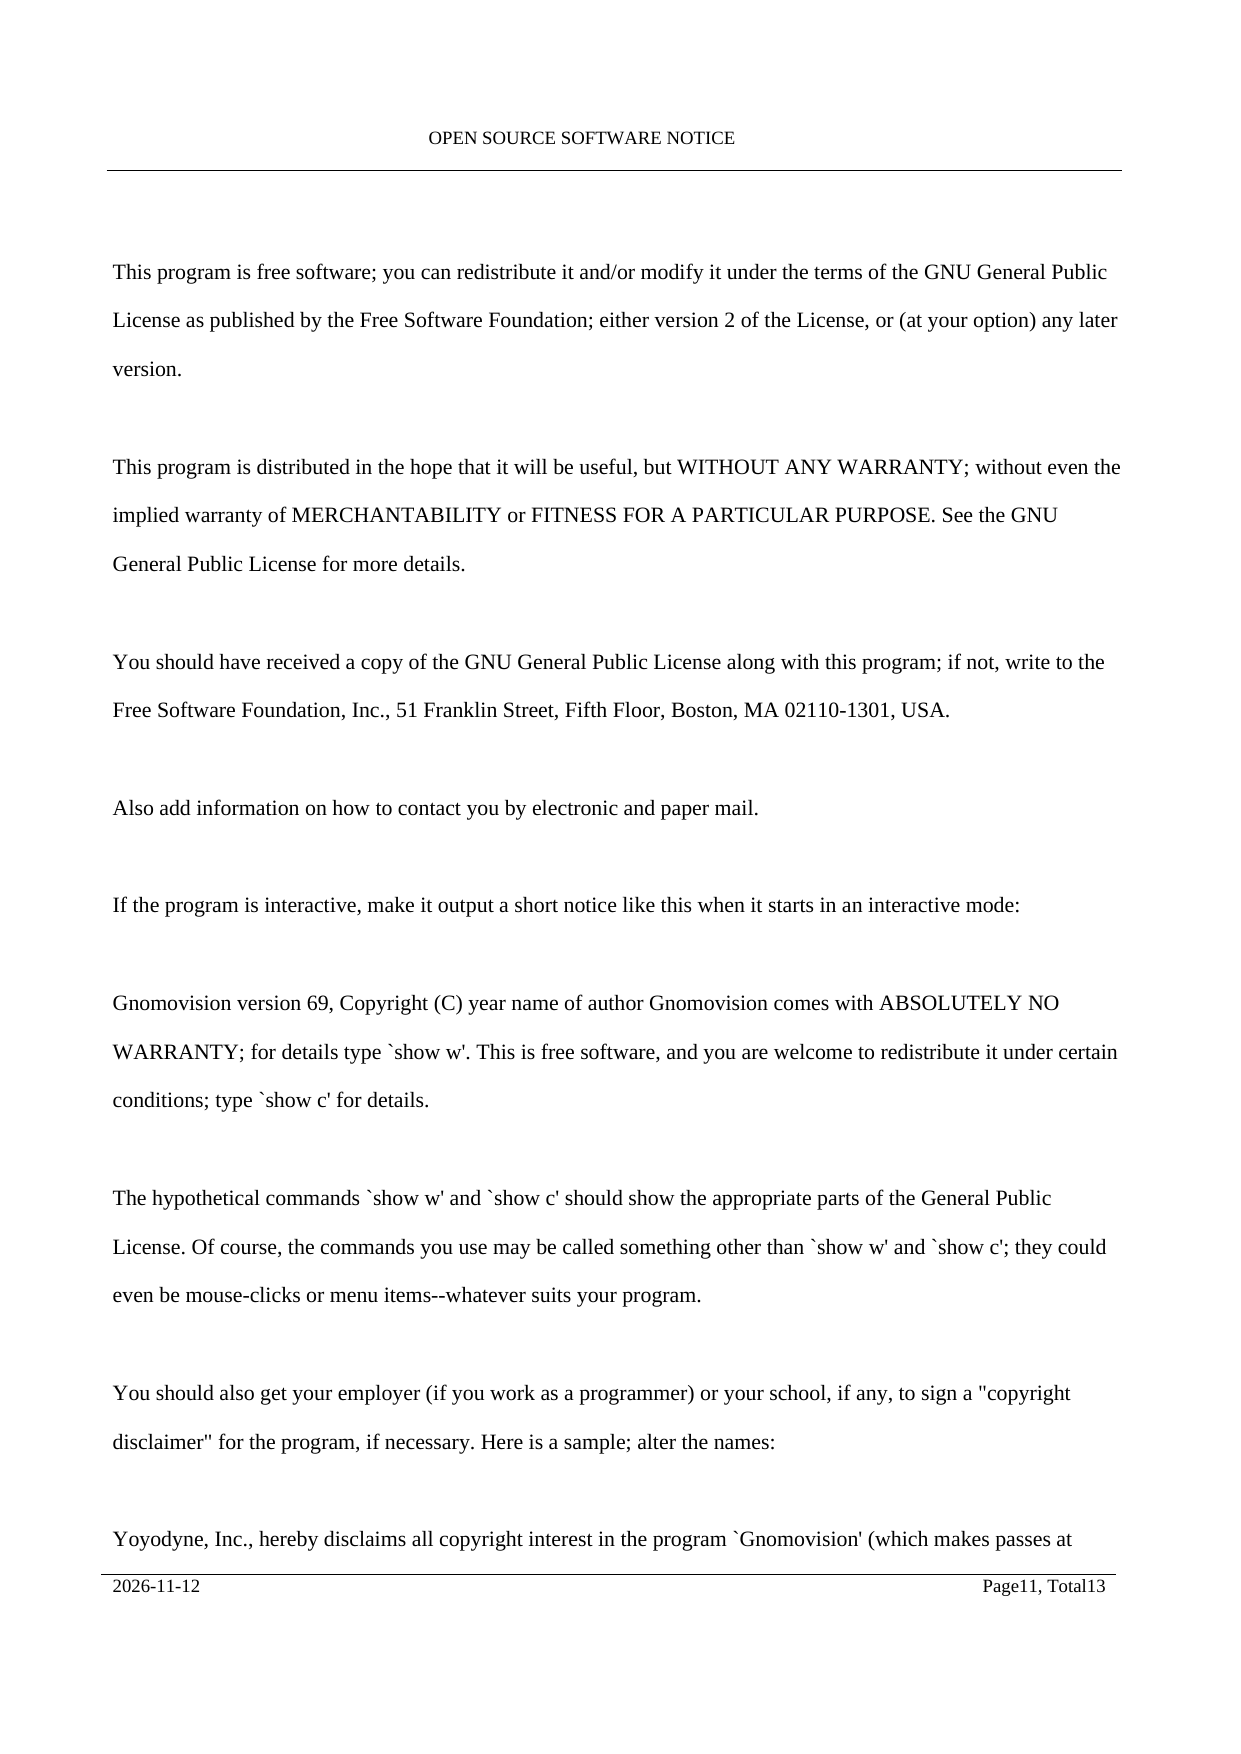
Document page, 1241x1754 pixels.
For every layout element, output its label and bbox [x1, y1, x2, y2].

text [112, 206, 1128, 1555]
